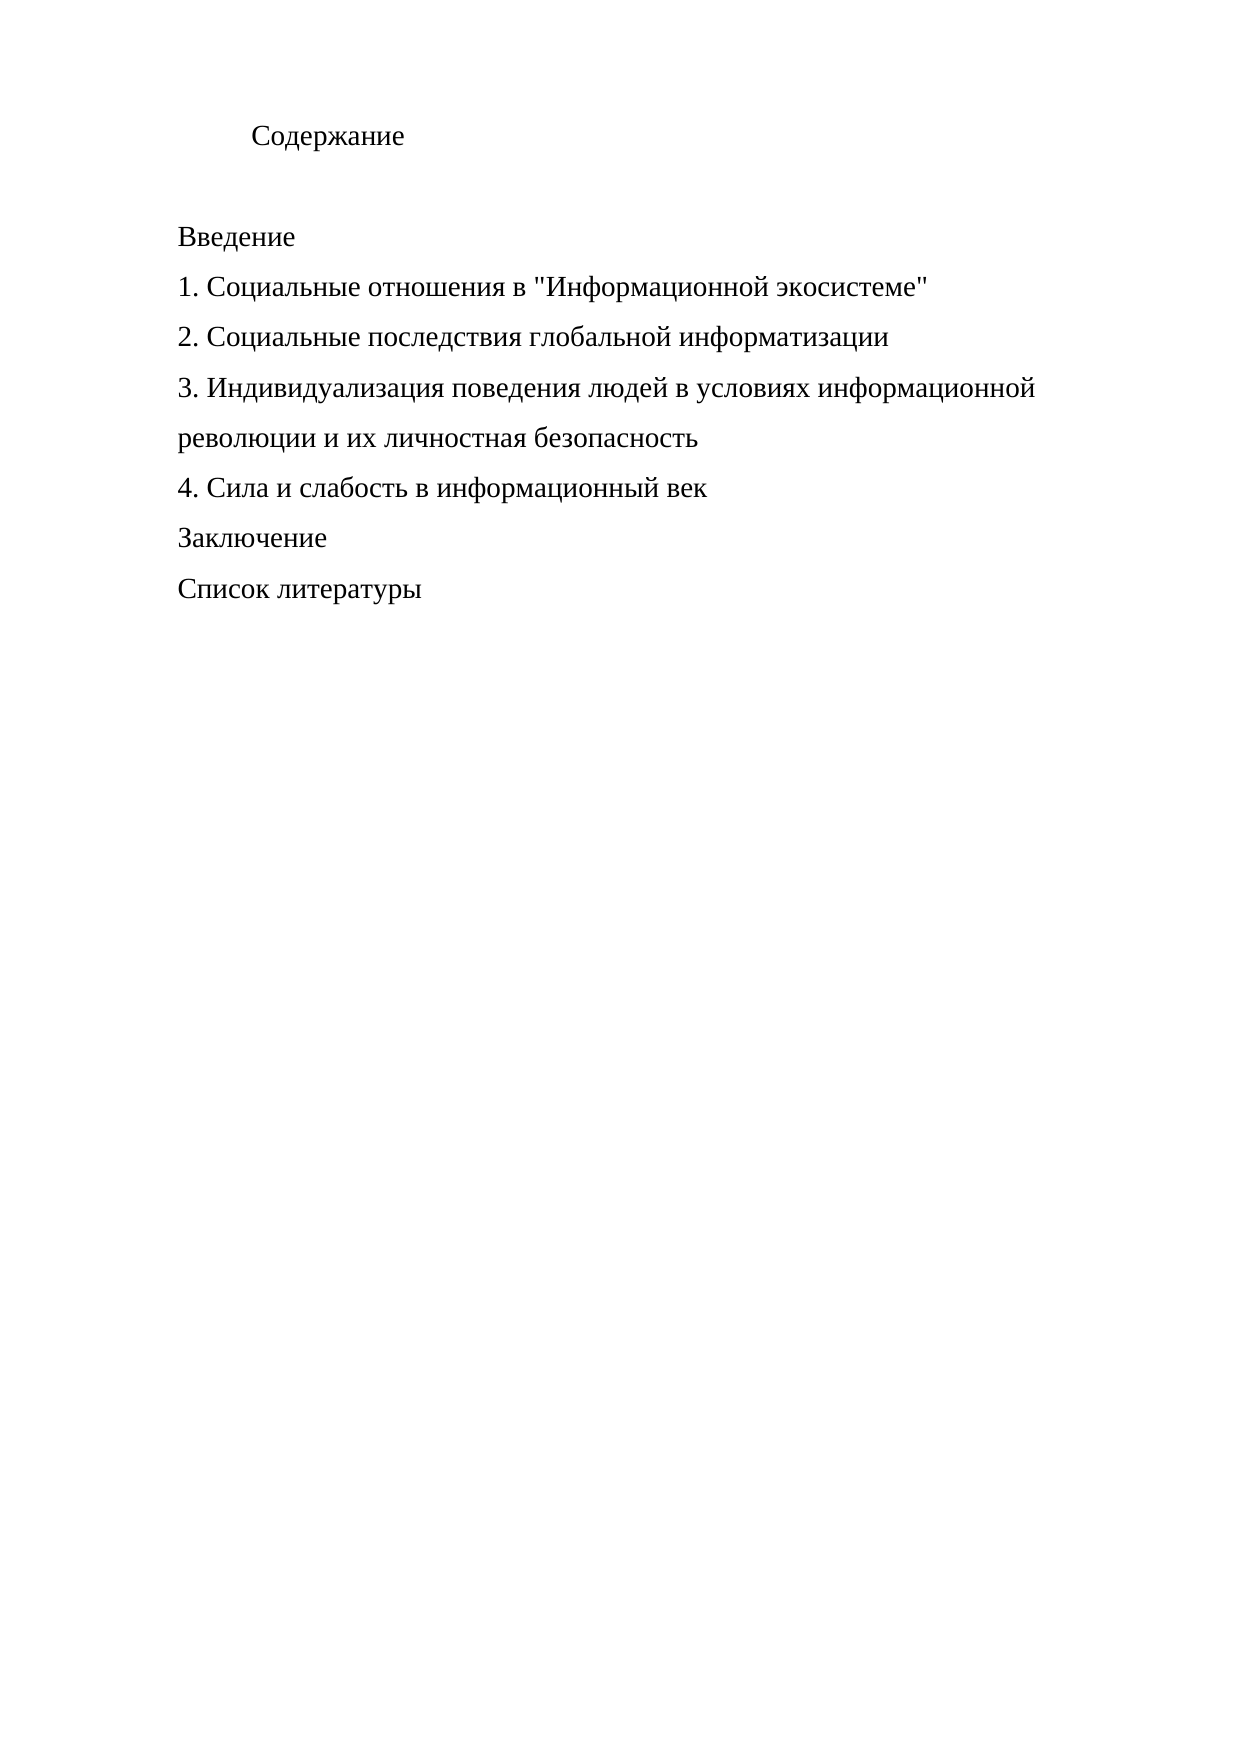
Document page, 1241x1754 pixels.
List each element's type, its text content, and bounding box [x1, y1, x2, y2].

text 3. Индивидуализация поведения людей в условиях информационной революции и их личностная безопасность [177, 370, 1152, 453]
text Заключение [177, 521, 1152, 554]
text 4. Сила и слабость в информационный век [177, 470, 1152, 504]
text Введение [177, 219, 1152, 252]
text 2. Социальные последствия глобальной информатизации [177, 319, 1152, 353]
text Список литературы [177, 571, 1152, 604]
text Содержание [177, 118, 1152, 152]
text 1. Социальные отношения в "Информационной экосистеме" [177, 269, 1152, 303]
